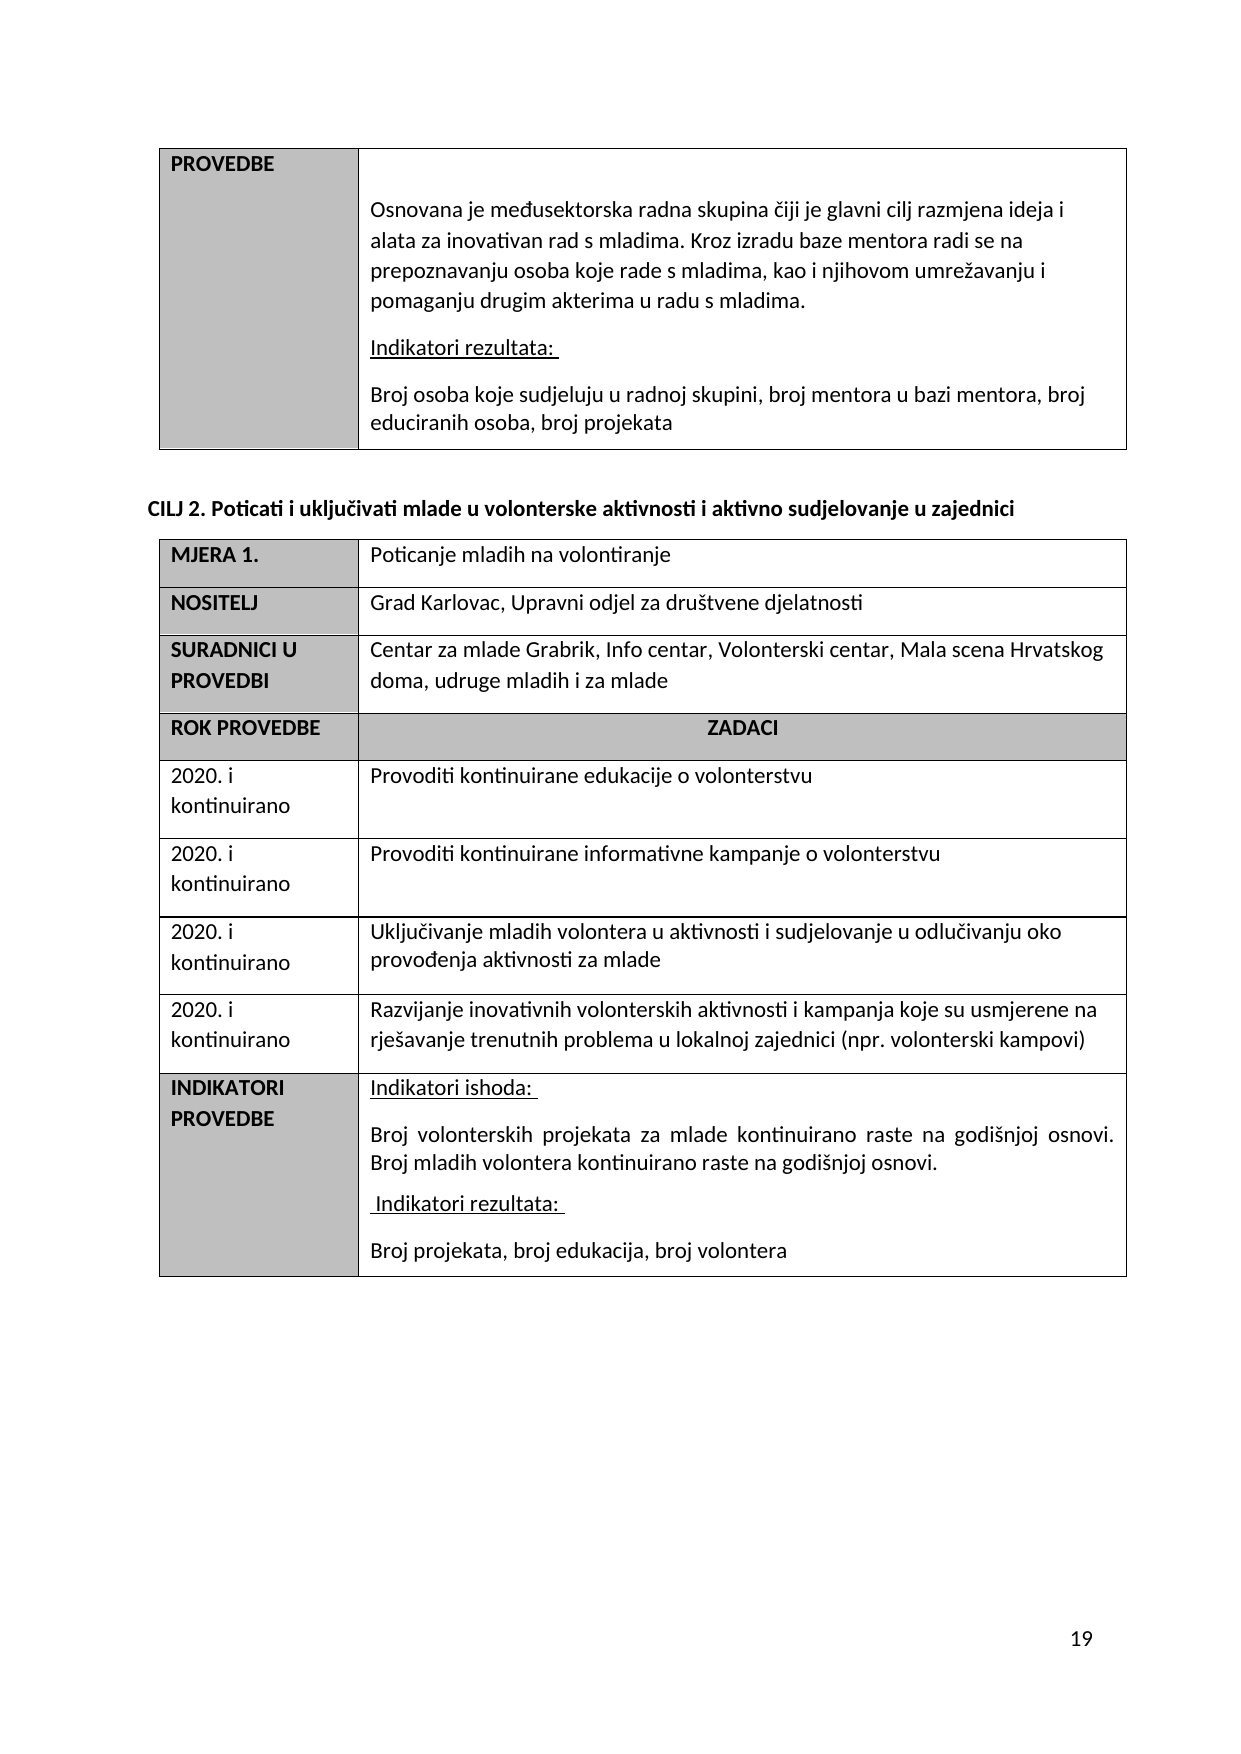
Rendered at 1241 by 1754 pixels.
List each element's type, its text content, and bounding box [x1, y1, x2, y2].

table_cell Centar za mlade Grabrik, Info centar, Volonterski centar, Mala scena Hrvatskog doma, udruge mladih i za mlade [359, 636, 1126, 712]
table_cell Indikatori ishoda: Broj volonterskih projekata za mlade kontinuirano raste na godišnjoj osnovi. Broj mladih volontera kontinuirano raste na godišnjoj osnovi. Indikatori rezultata: Broj projekata, broj edukacija, broj volontera [359, 1074, 1126, 1276]
table_header MJERA 1. [160, 540, 358, 587]
table_cell 2020. i kontinuirano [160, 839, 358, 916]
table_cell Grad Karlovac, Upravni odjel za društvene djelatnosti [359, 588, 1126, 634]
table_header Poticanje mladih na volontiranje [359, 540, 1126, 587]
table_cell Provoditi kontinuirane informativne kampanje o volonterstvu [359, 839, 1126, 916]
table_cell SURADNICI U PROVEDBI [160, 636, 358, 712]
table_cell Razvijanje inovativnih volonterskih aktivnosti i kampanja koje su usmjerene na rješavanje trenutnih problema u lokalnoj zajednici (npr. volonterski kampovi) [359, 995, 1126, 1072]
table_cell 2020. i kontinuirano [160, 918, 358, 994]
table_cell INDIKATORI PROVEDBE [160, 1074, 358, 1276]
table_cell ROK PROVEDBE [160, 714, 358, 760]
table_cell Uključivanje mladih volontera u aktivnosti i sudjelovanje u odlučivanju oko provođenja aktivnosti za mlade [359, 918, 1126, 994]
table_cell NOSITELJ [160, 588, 358, 634]
table_cell INDIKATORI PROVEDBE [160, 149, 358, 448]
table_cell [359, 149, 1126, 448]
table_cell 2020. i kontinuirano [160, 995, 358, 1072]
table_cell Provoditi kontinuirane edukacije o volonterstvu [359, 761, 1126, 838]
text CILJ 2. Poticati i uključivati mlade u volonterske aktivnosti i aktivno sudjelovanje u zajednici [148, 494, 1093, 522]
table_cell 2020. i kontinuirano [160, 761, 358, 838]
table_cell ZADACI [359, 714, 1126, 760]
